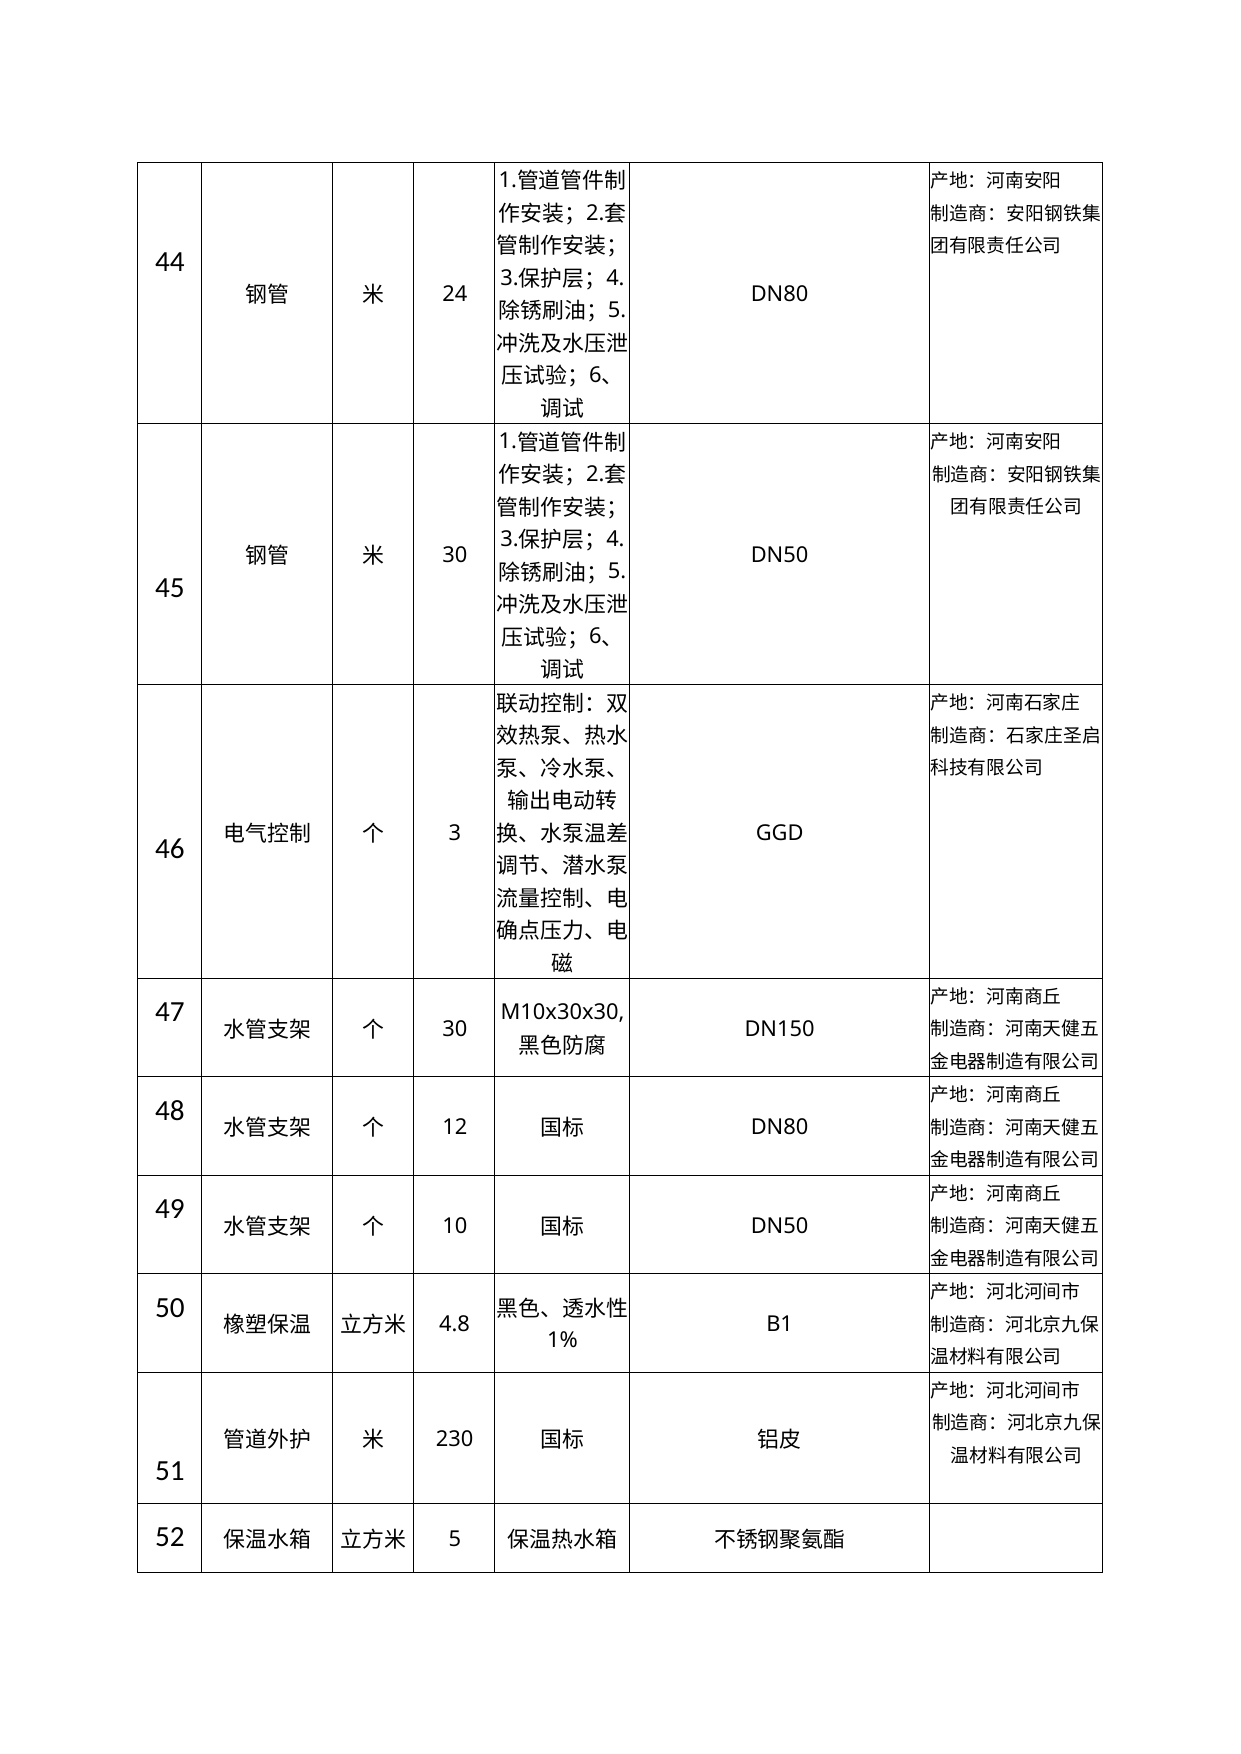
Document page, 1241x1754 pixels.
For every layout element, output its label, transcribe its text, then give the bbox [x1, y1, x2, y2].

table_cell 44 [138, 163, 201, 423]
table_cell 49 [138, 1176, 201, 1273]
table_cell 产地：河南商丘 制造商：河南天健五金电器制造有限公司 [930, 1077, 1102, 1175]
table_cell 黑色、透水性1% [495, 1274, 629, 1372]
table_cell 米 [333, 163, 413, 423]
table_cell 钢管 [202, 163, 332, 423]
table_cell 橡塑保温 [202, 1274, 332, 1372]
table_cell 47 [138, 979, 201, 1076]
table_cell 4.8 [414, 1274, 494, 1372]
table_cell 铝皮 [630, 1373, 929, 1503]
table_cell 产地：河南商丘 制造商：河南天健五金电器制造有限公司 [930, 1176, 1102, 1273]
table_cell 10 [414, 1176, 494, 1273]
table_cell 水管支架 [202, 1077, 332, 1175]
table_cell 管道外护 [202, 1373, 332, 1503]
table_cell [495, 424, 629, 684]
table_cell 立方米 [333, 1504, 413, 1572]
table_cell 电气控制 [202, 685, 332, 978]
table_cell 230 [414, 1373, 494, 1503]
table_cell 米 [333, 424, 413, 684]
table_cell 产地：河南商丘 制造商：河南天健五金电器制造有限公司 [930, 979, 1102, 1076]
table_cell 12 [414, 1077, 494, 1175]
table_cell 产地：河北河间市 制造商：河北京九保温材料有限公司 [930, 1274, 1102, 1372]
table_cell DN50 [630, 424, 929, 684]
table_cell 钢管 [202, 424, 332, 684]
table_cell 45 [138, 424, 201, 684]
table_cell 3 [414, 685, 494, 978]
table_cell 24 [414, 163, 494, 423]
table_cell DN80 [630, 1077, 929, 1175]
table_cell 保温热水箱 [495, 1504, 629, 1572]
table_cell 个 [333, 685, 413, 978]
table_cell 产地：河北河间市 制造商：河北京九保温材料有限公司 [930, 1373, 1102, 1503]
table_cell 产地：河南安阳 制造商：安阳钢铁集团有限责任公司 [930, 424, 1102, 684]
table_cell 51 [138, 1373, 201, 1503]
table_cell B1 [630, 1274, 929, 1372]
table_cell DN50 [630, 1176, 929, 1273]
table_cell 46 [138, 685, 201, 978]
table_cell 立方米 [333, 1274, 413, 1372]
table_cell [930, 163, 1102, 423]
table_cell DN150 [630, 979, 929, 1076]
table_cell 50 [138, 1274, 201, 1372]
table_cell 52 [138, 1504, 201, 1572]
table_cell GGD [630, 685, 929, 978]
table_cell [495, 163, 629, 423]
table_cell 国标 [495, 1077, 629, 1175]
table_cell 个 [333, 979, 413, 1076]
table_cell 30 [414, 424, 494, 684]
table_cell 个 [333, 1077, 413, 1175]
table_cell 联动控制：双效热泵、热水泵、冷水泵、输出电动转换、水泵温差调节、潜水泵流量控制、电确点压力、电磁 [495, 685, 629, 978]
table_cell 国标 [495, 1176, 629, 1273]
table_cell 产地：河南石家庄 制造商：石家庄圣启科技有限公司 [930, 685, 1102, 978]
table_cell 不锈钢聚氨酯 [630, 1504, 929, 1572]
table_cell 水管支架 [202, 979, 332, 1076]
table_cell [930, 1504, 1102, 1572]
table_cell 国标 [495, 1373, 629, 1503]
table_cell DN80 [630, 163, 929, 423]
table_cell 5 [414, 1504, 494, 1572]
table_cell 个 [333, 1176, 413, 1273]
table_cell 30 [414, 979, 494, 1076]
table_cell 保温水箱 [202, 1504, 332, 1572]
table_cell 米 [333, 1373, 413, 1503]
table_cell 水管支架 [202, 1176, 332, 1273]
table_cell 48 [138, 1077, 201, 1175]
table_cell M10x30x30,黑色防腐 [495, 979, 629, 1076]
